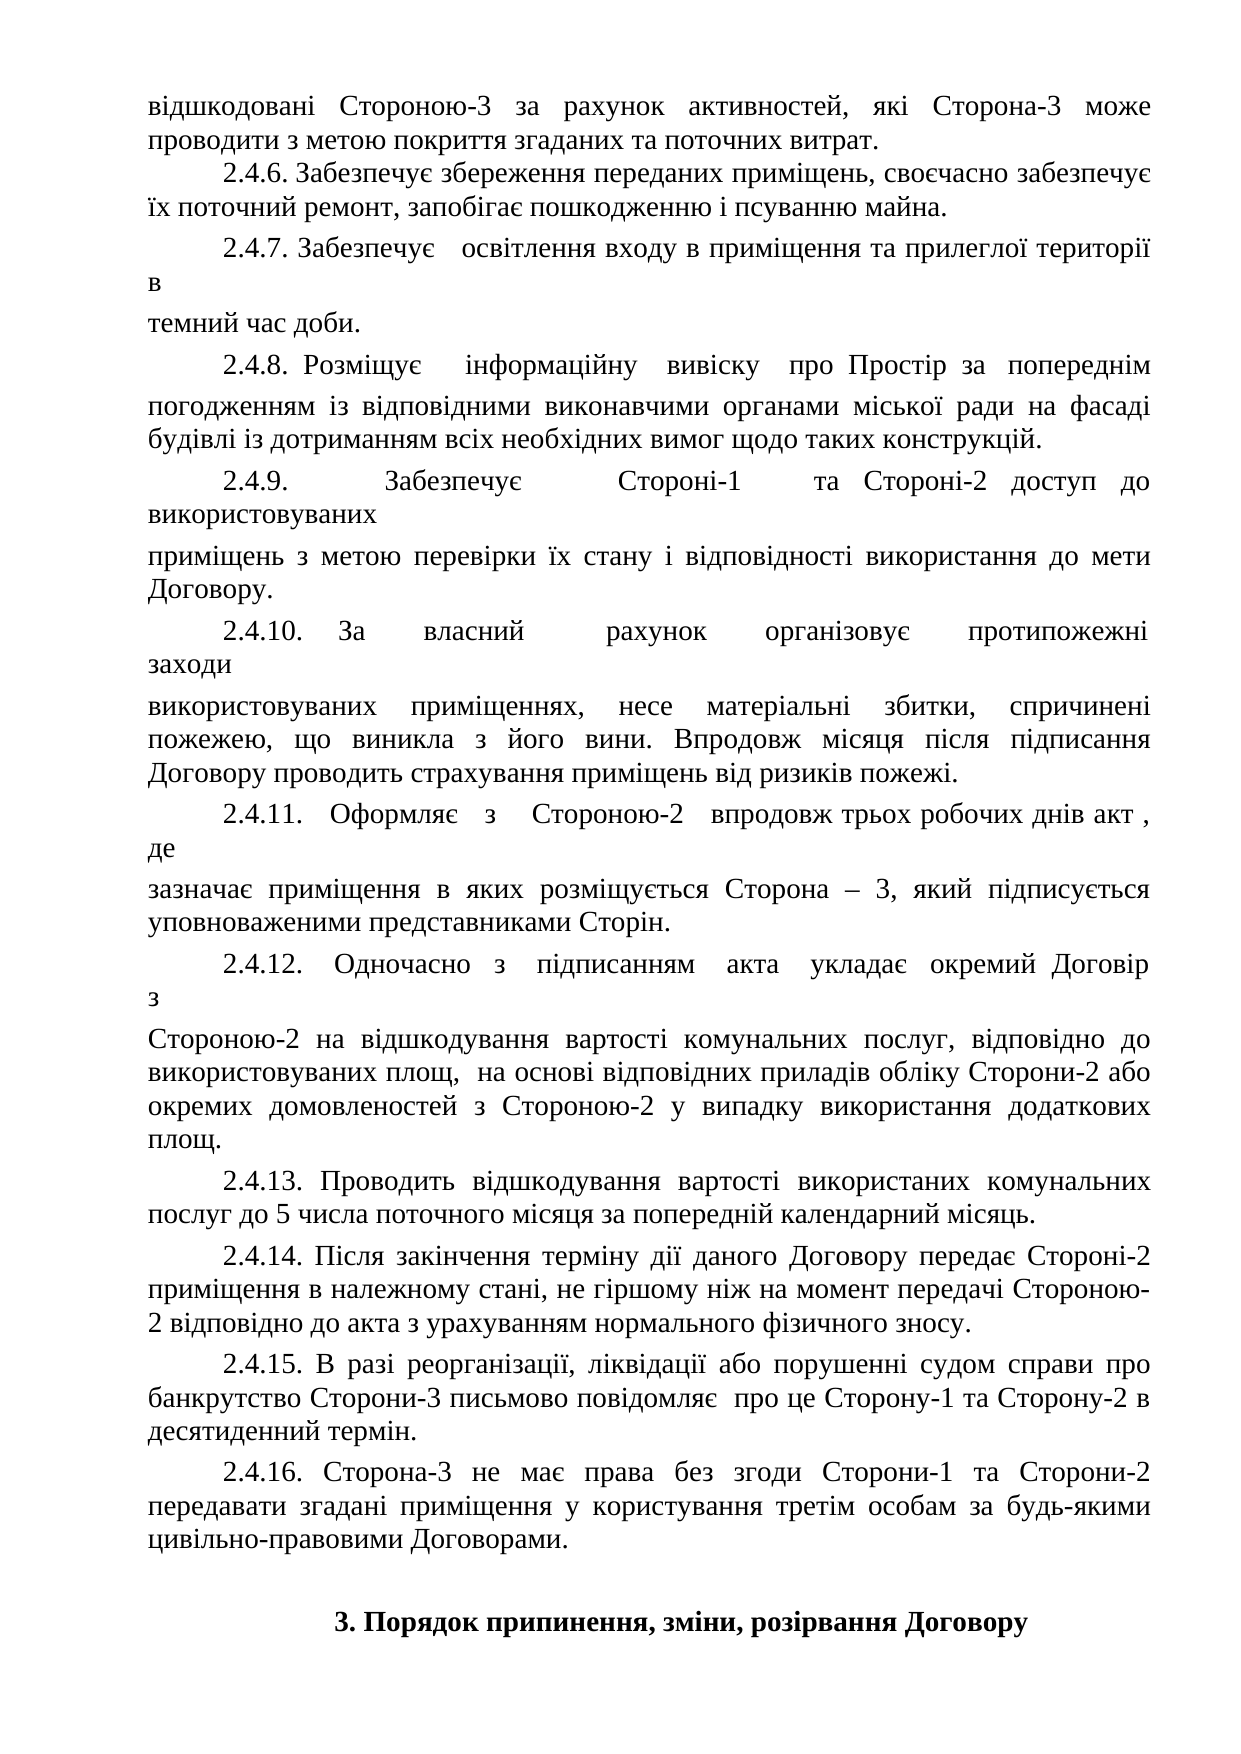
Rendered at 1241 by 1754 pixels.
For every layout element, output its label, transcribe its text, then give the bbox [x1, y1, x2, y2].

text темний час доби. [148, 305, 1152, 339]
text 2.4.14. Після закінчення терміну дії даного Договору передає Стороні-2 приміщення в належному стані, не гіршому ніж на момент передачі Стороною-2 відповідно до акта з урахуванням нормального фізичного зносу. [148, 1238, 1152, 1338]
text 2.4.7. Забезпечує освітлення входу в приміщення та прилеглої території в [148, 231, 1152, 298]
text 3. Порядок припинення, зміни, розірвання Договору [210, 1604, 1152, 1638]
text 2.4.8. Розміщує інформаційну вивіску про Простір за попереднім [148, 347, 1152, 380]
list Забезпечує збереження переданих приміщень, своєчасно забезпечує їх поточний ремонт, запобігає пошкодженню і псуванню майна. [148, 156, 1152, 223]
text 2.4.10. За власний рахунок організовує протипожежні заходи [148, 613, 1152, 680]
text погодженням із відповідними виконавчими органами міської ради на фасаді будівлі із дотриманням всіх необхідних вимог щодо таких конструкцій. [148, 388, 1152, 455]
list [148, 88, 1152, 156]
text 2.4.11. Оформляє з Стороною-2 впродовж трьох робочих днів акт , де [148, 796, 1152, 863]
text 2.4.13. Проводить відшкодування вартості використаних комунальних послуг до 5 числа поточного місяця за попередній календарний місяць. [148, 1163, 1152, 1230]
text Стороною-2 на відшкодування вартості комунальних послуг, відповідно до використовуваних площ, на основі відповідних приладів обліку Сторони-2 або окремих домовленостей з Стороною-2 у випадку використання додаткових площ. [148, 1021, 1152, 1155]
text 2.4.9. Забезпечує Стороні-1 та Стороні-2 доступ до використовуваних [148, 463, 1152, 530]
text зазначає приміщення в яких розміщується Сторона – 3, який підписується уповноваженими представниками Сторін. [148, 871, 1152, 938]
text приміщень з метою перевірки їх стану і відповідності використання до мети Договору. [148, 538, 1152, 605]
text 2.4.12. Одночасно з підписанням акта укладає окремий Договір з [148, 946, 1152, 1013]
text 2.4.15. В разі реорганізації, ліквідації або порушенні судом справи про банкрутство Сторони-3 письмово повідомляє про це Сторону-1 та Сторону-2 в десятиденний термін. [148, 1346, 1152, 1447]
text 2.4.16. Сторона-3 не має права без згоди Сторони-1 та Сторони-2 передавати згадані приміщення у користування третім особам за будь-якими цивільно-правовими Договорами. [148, 1454, 1152, 1555]
text використовуваних приміщеннях, несе матеріальні збитки, спричинені пожежею, що виникла з його вини. Впродовж місяця після підписання Договору проводить страхування приміщень від ризиків пожежі. [148, 688, 1152, 788]
